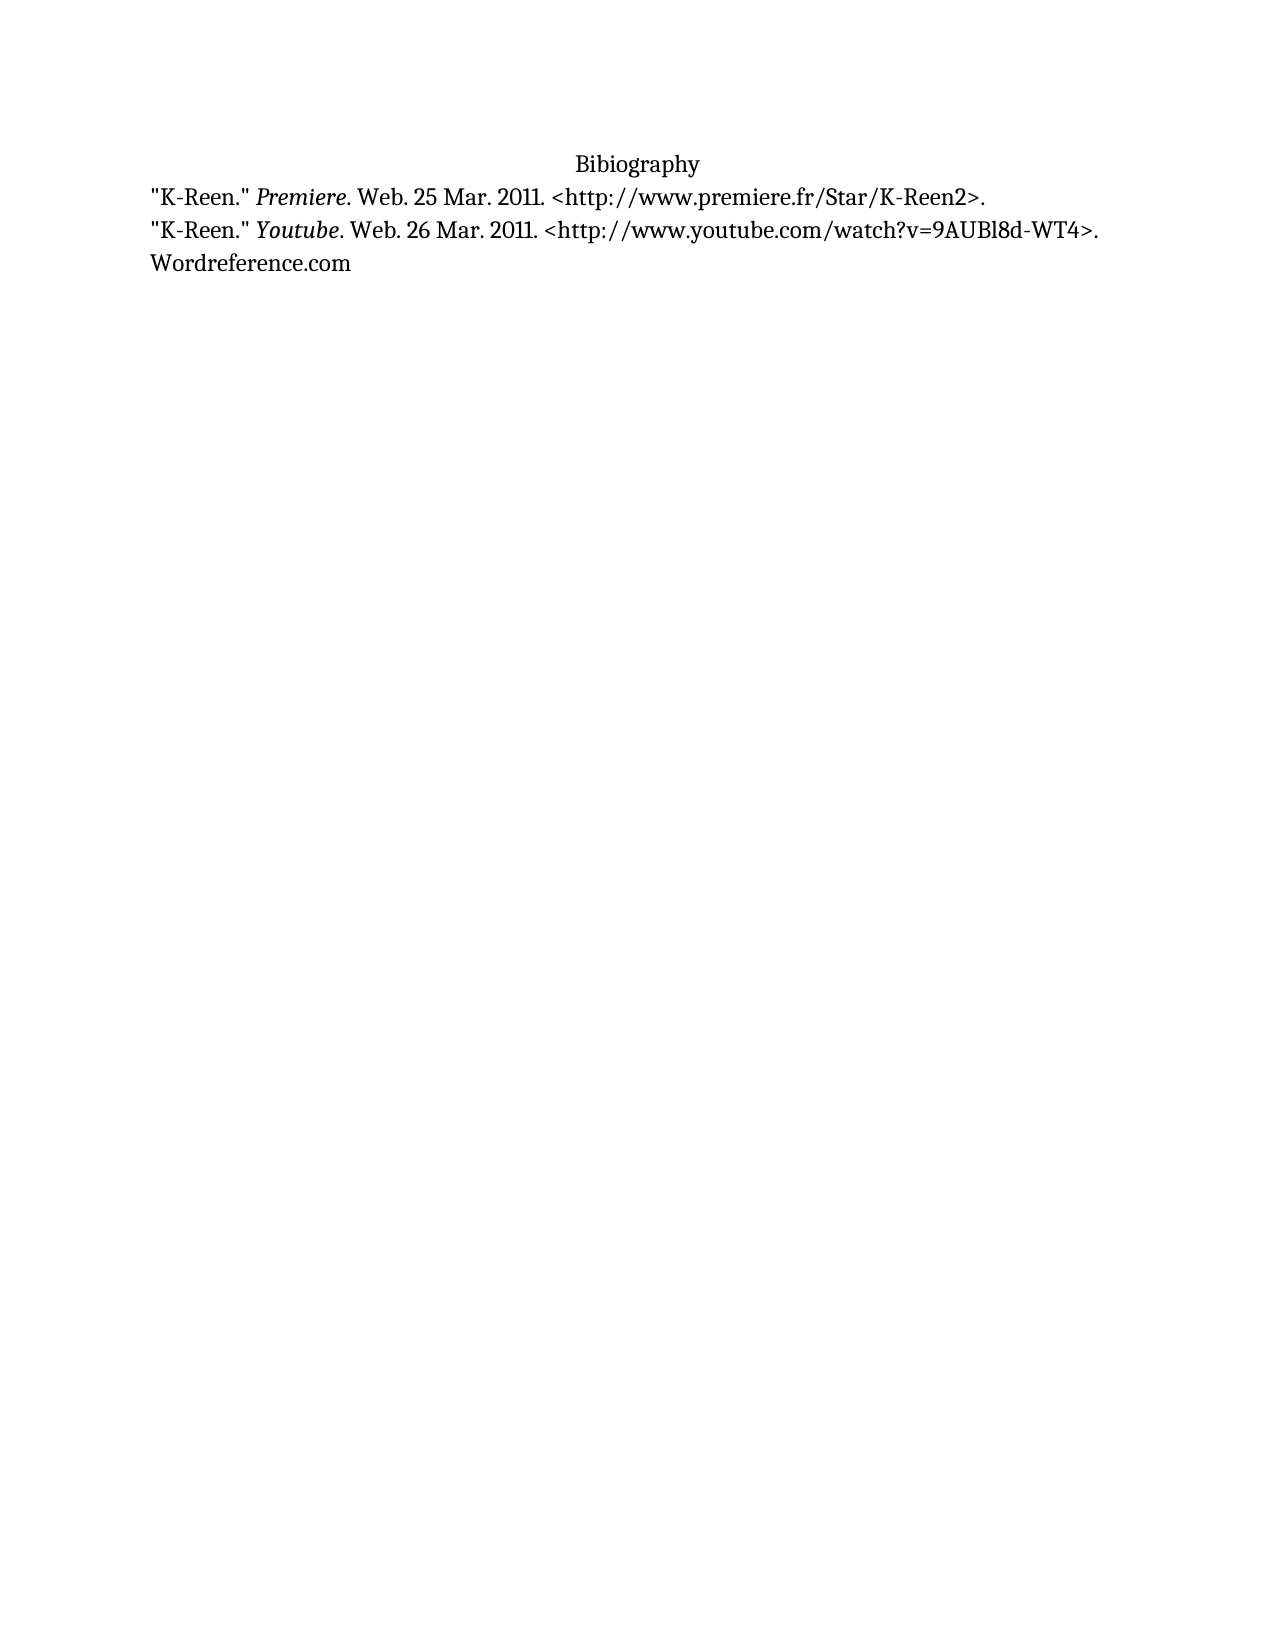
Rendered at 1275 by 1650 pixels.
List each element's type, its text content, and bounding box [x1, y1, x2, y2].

text Bibiography [150, 150, 1125, 179]
text "K-Reen." Youtube. Web. 26 Mar. 2011. <http://www.youtube.com/watch?v=9AUBl8d-WT4>. [150, 216, 1125, 245]
text "K-Reen." Premiere. Web. 25 Mar. 2011. <http://www.premiere.fr/Star/K-Reen2>. [150, 183, 1125, 212]
text Wordreference.com [150, 249, 1125, 278]
